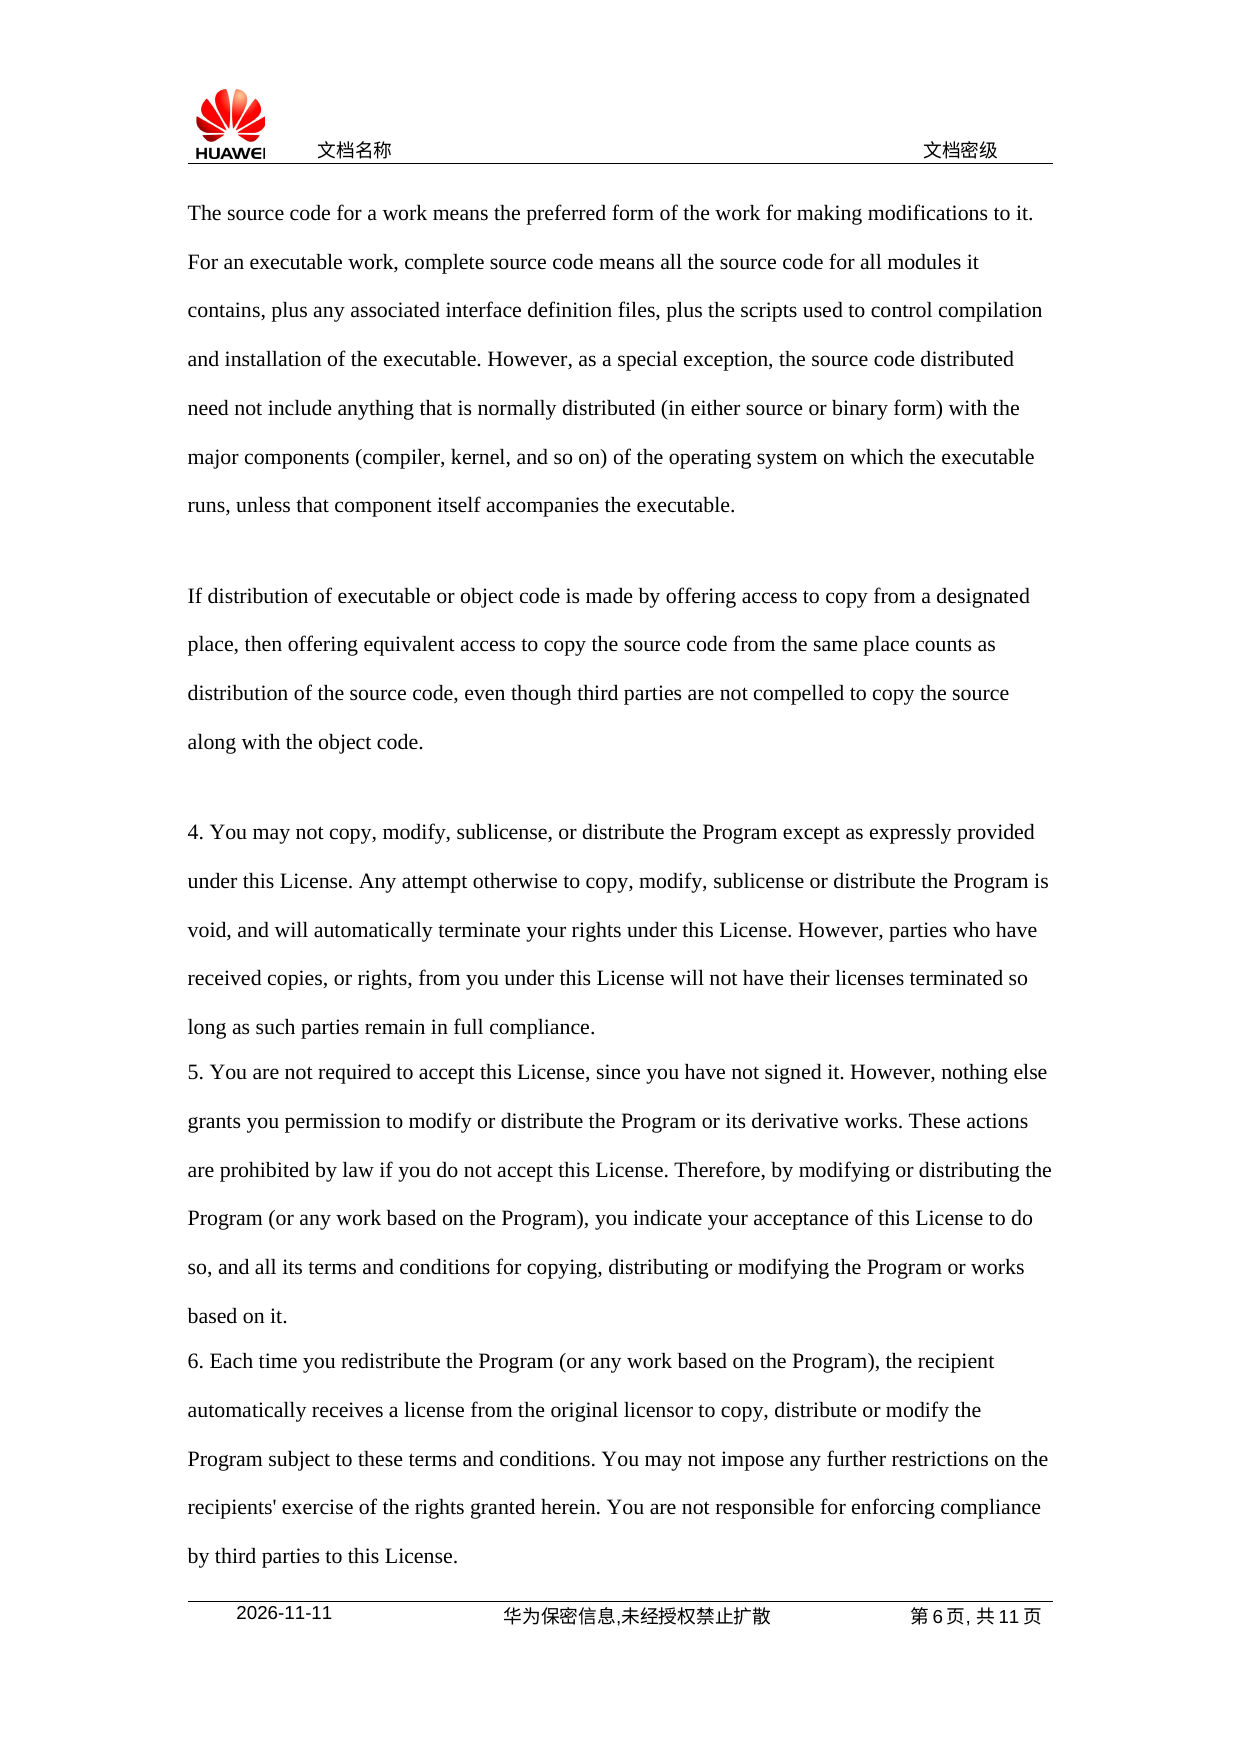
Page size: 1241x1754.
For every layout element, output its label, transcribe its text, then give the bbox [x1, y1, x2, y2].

text If distribution of executable or object code is made by offering access to copy from a designated place, then offering equivalent access to copy the source code from the same place counts as distribution of the source code, even though third parties are not compelled to copy the source along with the object code. [187, 579, 1053, 758]
text 5. You are not required to accept this License, since you have not signed it. However, nothing else grants you permission to modify or distribute the Program or its derivative works. These actions are prohibited by law if you do not accept this License. Therefore, by modifying or distributing the Program (or any work based on the Program), you indicate your acceptance of this License to do so, and all its terms and conditions for copying, distributing or modifying the Program or works based on it. [187, 1056, 1053, 1332]
text The source code for a work means the preferred form of the work for making modifications to it. For an executable work, complete source code means all the source code for all modules it contains, plus any associated interface definition files, plus the scripts used to control compilation and installation of the executable. However, as a special exception, the source code distributed need not include anything that is normally distributed (in either source or binary form) with the major components (compiler, kernel, and so on) of the operating system on which the executable runs, unless that component itself accompanies the executable. [187, 196, 1053, 521]
text 4. You may not copy, modify, sublicense, or distribute the Program except as expressly provided under this License. Any attempt otherwise to copy, modify, sublicense or distribute the Program is void, and will automatically terminate your rights under this License. However, parties who have received copies, or rights, from you under this License will not have their licenses terminated so long as such parties remain in full compliance. [187, 815, 1053, 1043]
picture [196, 89, 265, 159]
text 6. Each time you redistribute the Program (or any work based on the Program), the recipient automatically receives a license from the original licensor to copy, distribute or modify the Program subject to these terms and conditions. You may not impose any further restrictions on the recipients' exercise of the rights granted herein. You are not responsible for enforcing compliance by third parties to this License. [187, 1344, 1053, 1572]
